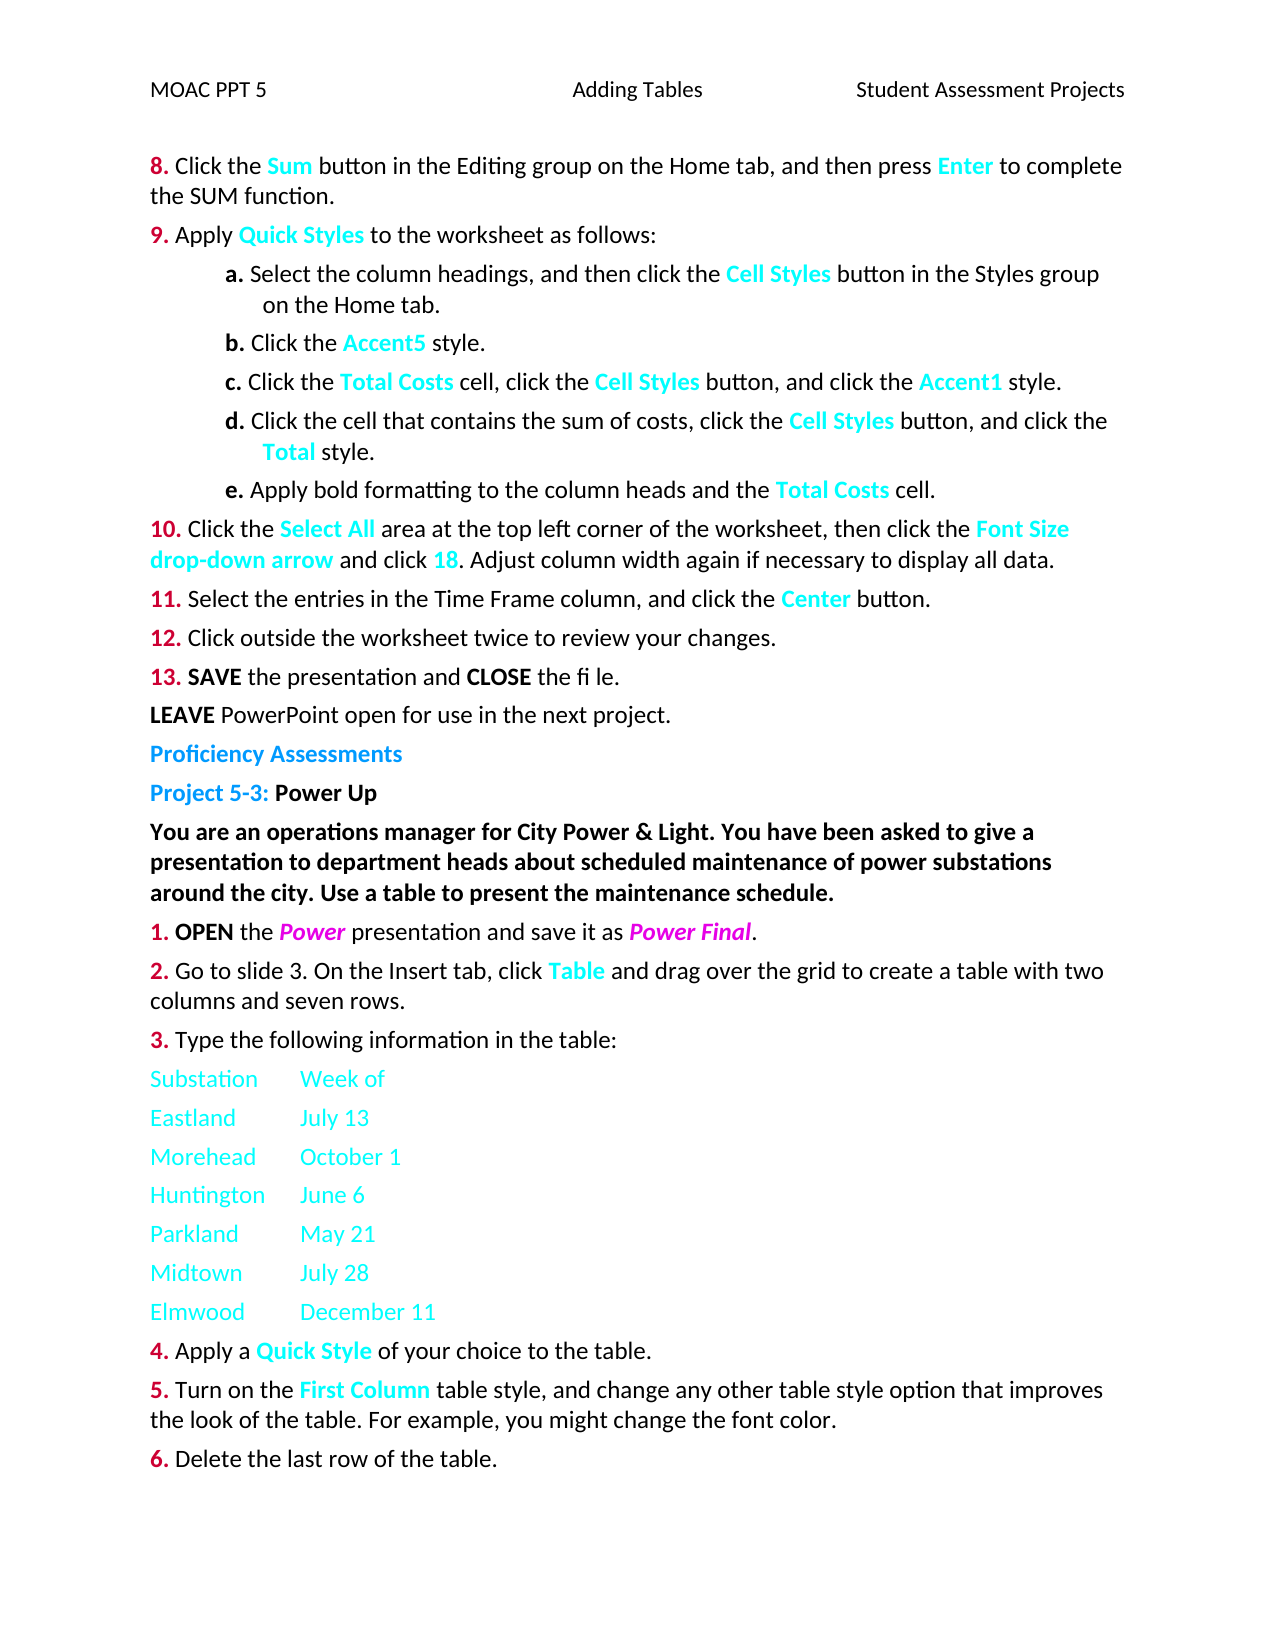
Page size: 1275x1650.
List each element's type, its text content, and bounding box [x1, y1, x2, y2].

text You are an operations manager for City Power & Light. You have been asked to give a presentation to department heads about scheduled maintenance of power substations around the city. Use a table to present the maintenance schedule. [150, 816, 1125, 908]
text Substation Week of [150, 1063, 1125, 1093]
text 3. Type the following information in the table: [150, 1024, 1125, 1055]
text LEAVE PowerPoint open for use in the next project. [150, 699, 1125, 730]
text Eastland July 13 [150, 1102, 1125, 1132]
text 11. Select the entries in the Time Frame column, and click the Center button. [150, 583, 1125, 613]
text 4. Apply a Quick Style of your choice to the table. [150, 1335, 1125, 1366]
text Midtown July 28 [150, 1257, 1125, 1288]
text 2. Go to slide 3. On the Insert tab, click Table and drag over the grid to create a table with two columns and seven rows. [150, 955, 1125, 1016]
text e. Apply bold formatting to the column heads and the Total Costs cell. [225, 475, 1125, 505]
text Parkland May 21 [150, 1218, 1125, 1249]
text 1. OPEN the Power presentation and save it as Power Final. [150, 916, 1125, 946]
text Elmwood December 11 [150, 1296, 1125, 1327]
text Project 5-3: Power Up [150, 777, 1125, 808]
text Morehead October 1 [150, 1141, 1125, 1171]
text 9. Apply Quick Styles to the worksheet as follows: [150, 219, 1125, 250]
text d. Click the cell that contains the sum of costs, click the Cell Styles button, and click the Total style. [225, 405, 1125, 466]
text 13. SAVE the presentation and CLOSE the fi le. [150, 661, 1125, 691]
text b. Click the Accent5 style. [225, 328, 1125, 358]
text 10. Click the Select All area at the top left corner of the worksheet, then click the Font Size drop-down arrow and click 18. Adjust column width again if necessary to display all data. [150, 513, 1125, 574]
text Huntington June 6 [150, 1179, 1125, 1210]
text 5. Turn on the First Column table style, and change any other table style option that improves the look of the table. For example, you might change the font color. [150, 1374, 1125, 1435]
text Proficiency Assessments [150, 738, 1125, 769]
text 8. Click the Sum button in the Editing group on the Home tab, and then press Enter to complete the SUM function. [150, 150, 1125, 211]
text 12. Click outside the worksheet twice to review your changes. [150, 622, 1125, 652]
text c. Click the Total Costs cell, click the Cell Styles button, and click the Accent1 style. [225, 366, 1125, 397]
text 6. Delete the last row of the table. [150, 1443, 1125, 1474]
text a. Select the column headings, and then click the Cell Styles button in the Styles group on the Home tab. [225, 258, 1125, 319]
